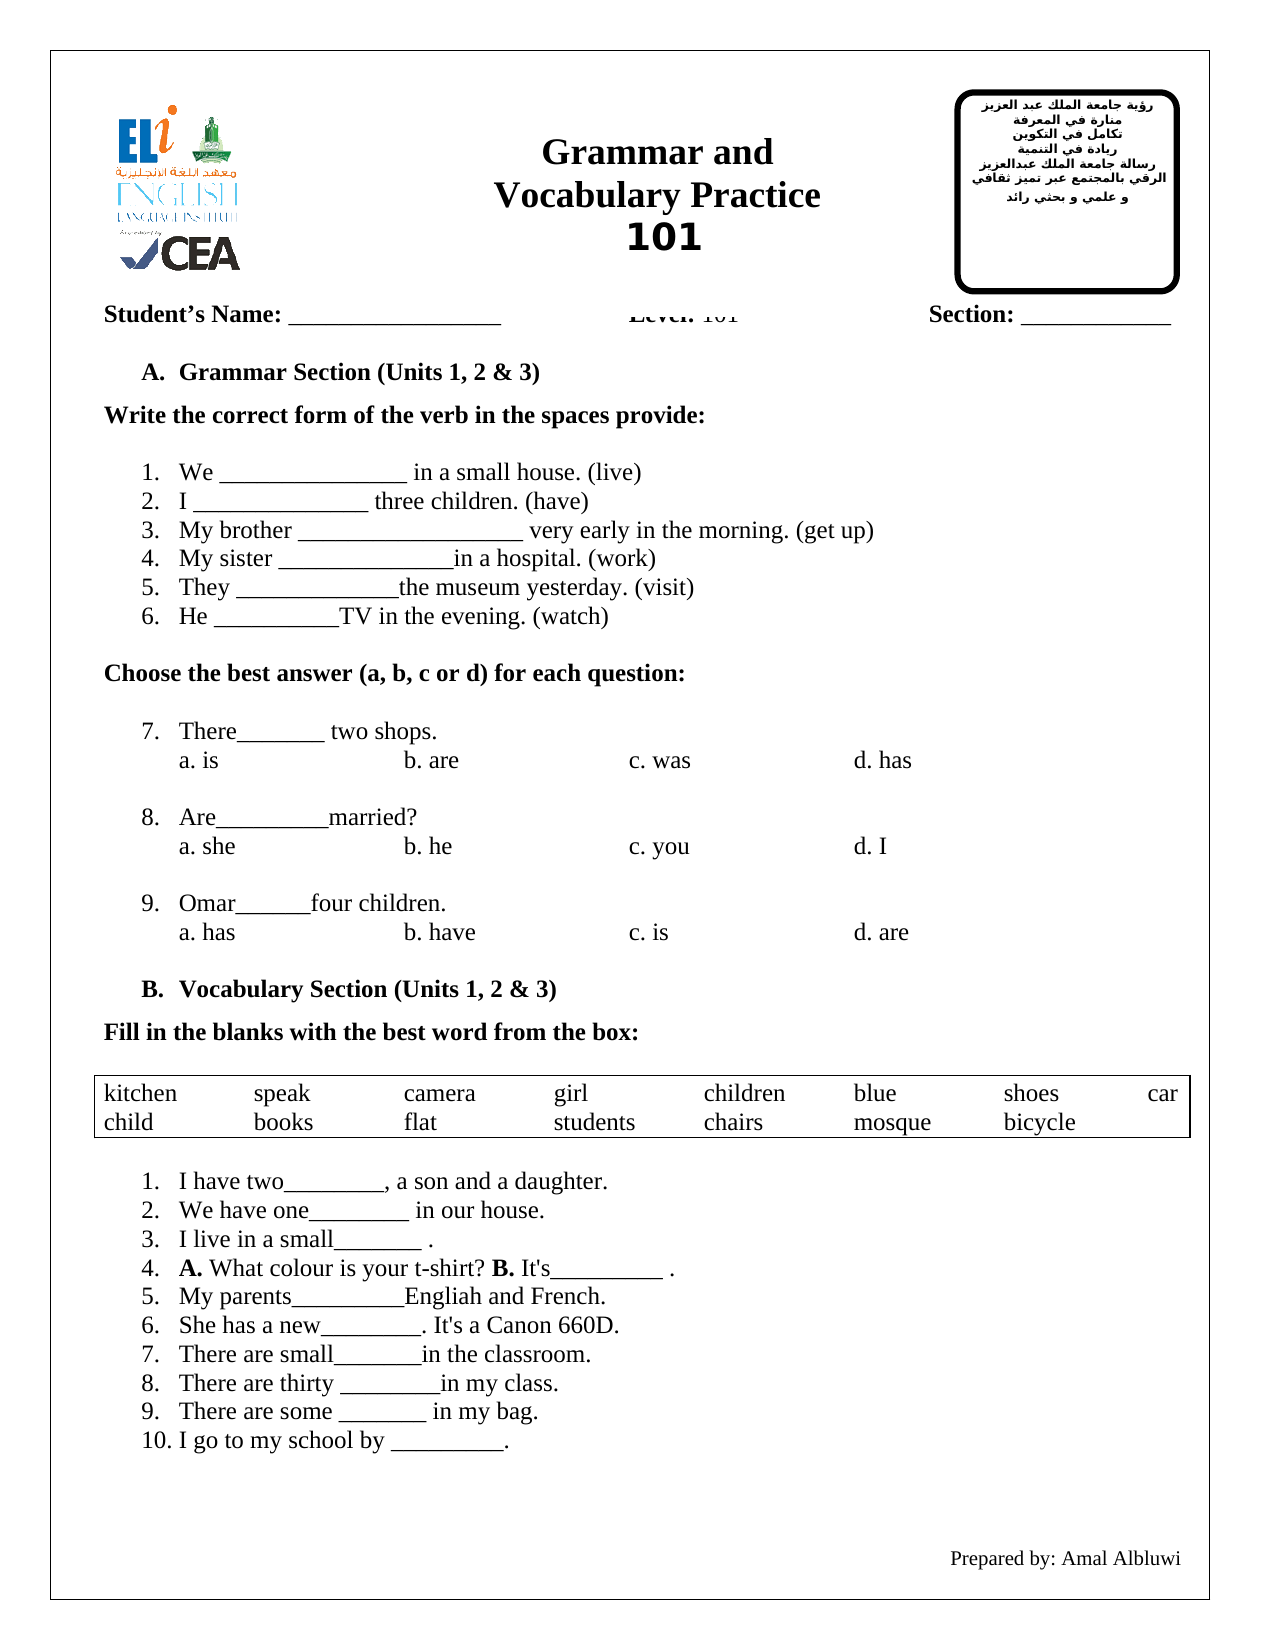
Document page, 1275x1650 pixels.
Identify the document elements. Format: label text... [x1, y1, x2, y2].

list I live in a small_______ . [141, 1224, 1181, 1253]
list There_______ two shops. [141, 716, 1181, 745]
list Grammar Section (Units 1, 2 & 3) [141, 357, 1181, 385]
list I go to my school by _________. [141, 1425, 1181, 1454]
text child books flat students chairs mosque bicycle [95, 1103, 1189, 1137]
list A. What colour is your t-shirt? B. It's_________ . [141, 1253, 1181, 1281]
list I ______________ three children. (have) [141, 486, 1181, 515]
text Choose the best answer (a, b, c or d) for each question: [103, 658, 1181, 687]
list Vocabulary Section (Units 1, 2 & 3) [141, 974, 1181, 1003]
text kitchen speak camera girl children blue shoes car [95, 1076, 1189, 1103]
list We _______________ in a small house. (live) [141, 457, 1181, 486]
picture [103, 103, 255, 274]
list We have one________ in our house. [141, 1195, 1181, 1224]
list a. has b. have c. is d. are [178, 917, 1181, 945]
list There are thirty ________in my class. [141, 1368, 1181, 1396]
list Are_________married? [141, 802, 1181, 831]
list a. is b. are c. was d. has [178, 745, 1181, 773]
list Omar______four children. [141, 888, 1181, 917]
list She has a new________. It's a Canon 660D. [141, 1310, 1181, 1339]
list My sister ______________in a hospital. (work) [141, 543, 1181, 572]
list There are some _______ in my bag. [141, 1396, 1181, 1425]
list My parents_________Engliah and French. [141, 1281, 1181, 1310]
list He __________TV in the evening. (watch) [141, 601, 1181, 630]
list I have two________, a son and a daughter. [141, 1166, 1181, 1195]
list They _____________the museum yesterday. (visit) [141, 572, 1181, 601]
list There are small_______in the classroom. [141, 1339, 1181, 1368]
text Student’s Name: _________________ Level: 101 Section: ____________ [103, 299, 1181, 328]
list Fill in the blanks with the best word from the box: [103, 1017, 1181, 1046]
list My brother __________________ very early in the morning. (get up) [141, 515, 1181, 543]
list a. she b. he c. you d. I [178, 831, 1181, 860]
list Write the correct form of the verb in the spaces provide: [103, 400, 1181, 428]
